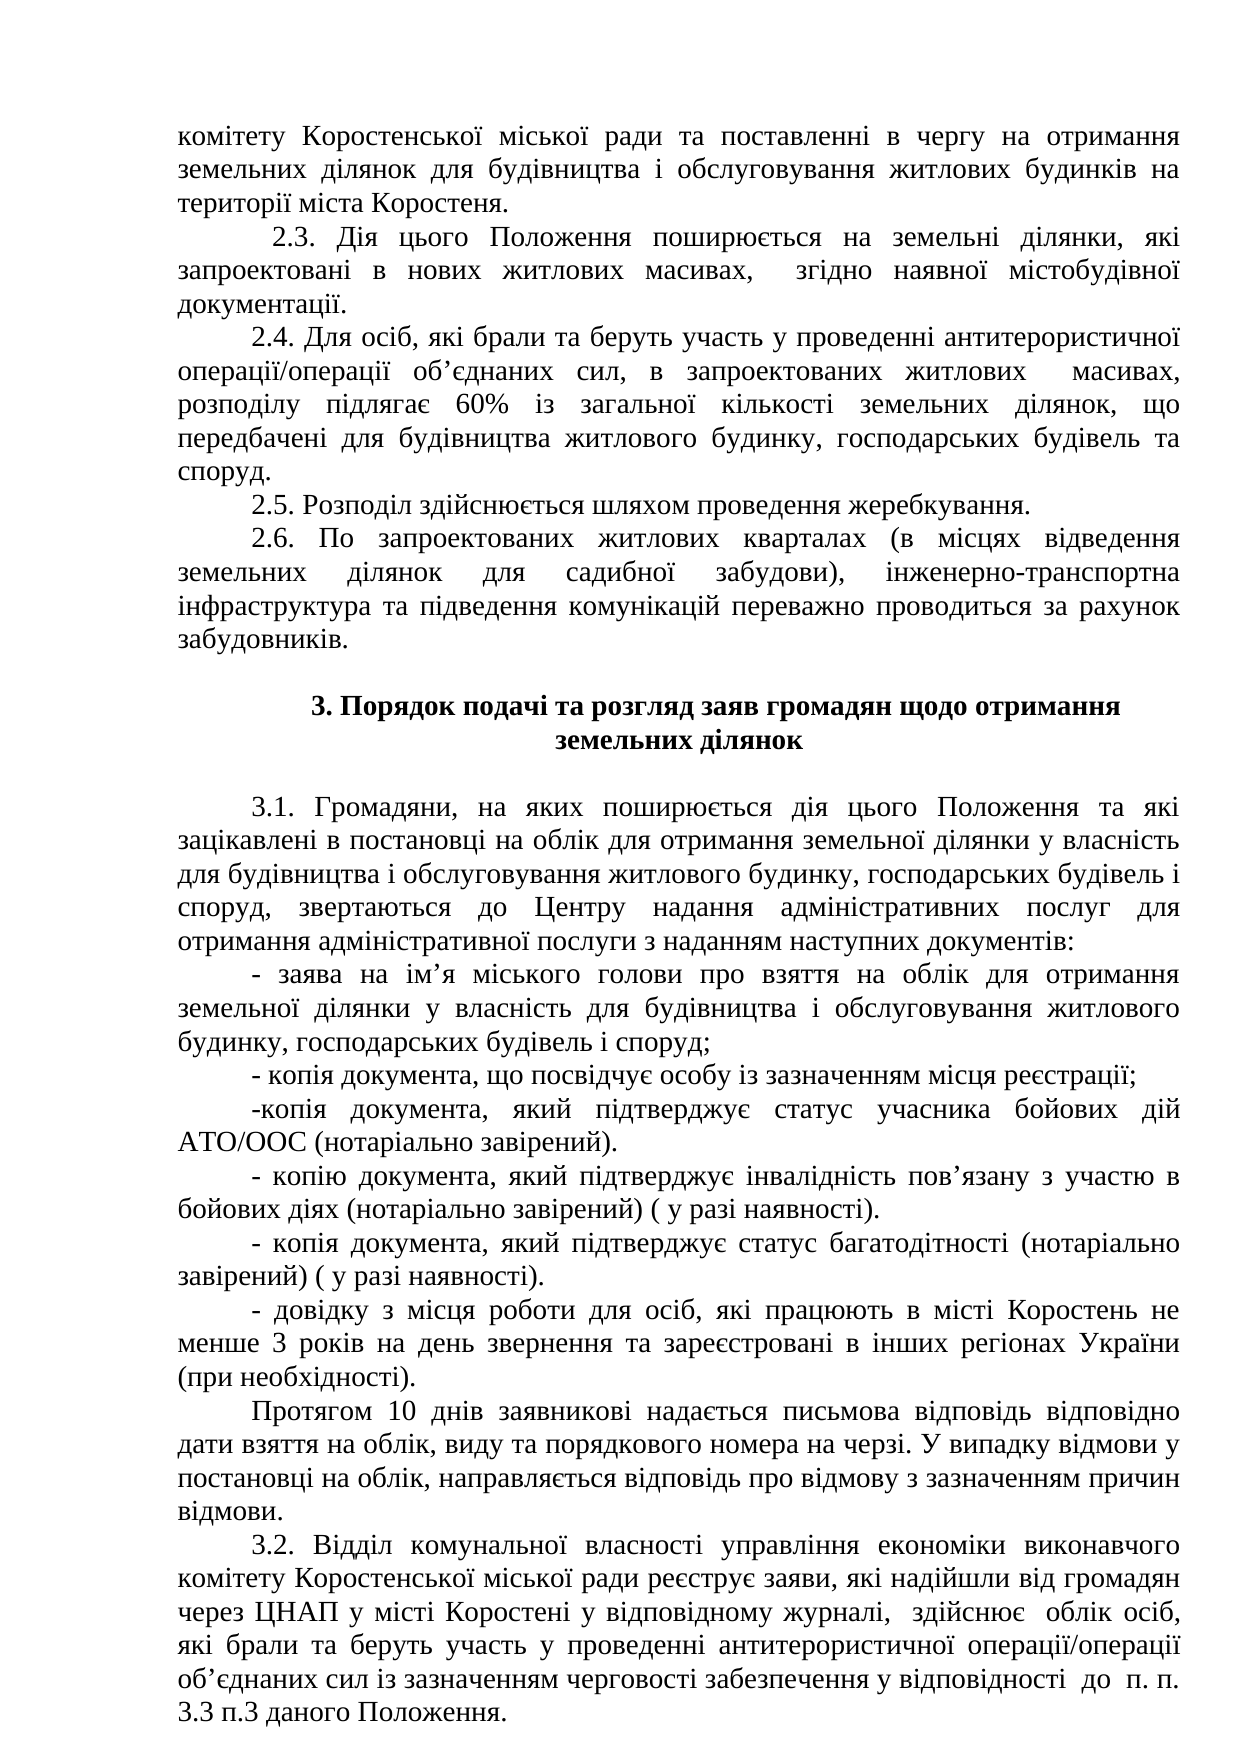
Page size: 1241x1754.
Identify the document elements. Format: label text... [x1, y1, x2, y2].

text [177, 118, 1181, 219]
text - копія документа, який підтверджує статус багатодітності (нотаріально завірений) ( у разі наявності). [177, 1225, 1181, 1292]
text - заява на ім’я міського голови про взяття на облік для отримання земельної ділянки у власність для будівництва і обслуговування житлового будинку, господарських будівель і споруд; [177, 957, 1181, 1057]
text 3.2. Відділ комунальної власності управління економіки виконавчого комітету Коростенської міської ради реєструє заяви, які надійшли від громадян через ЦНАП у місті Коростені у відповідному журналі, здійснює облік осіб, які брали та беруть участь у проведенні антитерористичної операції/операції об’єднаних сил із зазначенням черговості забезпечення у відповідності до п. п. 3.3 п.3 даного Положення. [177, 1527, 1181, 1728]
text -копія документа, який підтверджує статус учасника бойових дій АТО/ООС (нотаріально завірений). [177, 1091, 1181, 1158]
text 3. Порядок подачі та розгляд заяв громадян щодо отримання земельних ділянок [177, 688, 1181, 755]
text 3.1. Громадяни, на яких поширюється дія цього Положення та які зацікавлені в постановці на облік для отримання земельної ділянки у власність для будівництва і обслуговування житлового будинку, господарських будівель і споруд, звертаються до Центру надання адміністративних послуг для отримання адміністративної послуги з наданням наступних документів: [177, 789, 1181, 957]
text - копію документа, який підтверджує інвалідність пов’язану з участю в бойових діях (нотаріально завірений) ( у разі наявності). [177, 1158, 1181, 1225]
text 2.3. Дія цього Положення поширюється на земельні ділянки, які запроектовані в нових житлових масивах, згідно наявної містобудівної документації. [177, 219, 1181, 319]
text 2.4. Для осіб, які брали та беруть участь у проведенні антитерористичної операції/операції об’єднаних сил, в запроектованих житлових масивах, розподілу підлягає 60% із загальної кількості земельних ділянок, що передбачені для будівництва житлового будинку, господарських будівель та споруд. [177, 319, 1181, 487]
text 2.6. По запроектованих житлових кварталах (в місцях відведення земельних ділянок для садибної забудови), інженерно-транспортна інфраструктура та підведення комунікацій переважно проводиться за рахунок забудовників. [177, 521, 1181, 655]
text 2.5. Розподіл здійснюється шляхом проведення жеребкування. [177, 487, 1181, 521]
text - довідку з місця роботи для осіб, які працюють в місті Коростень не менше 3 років на день звернення та зареєстровані в інших регіонах України (при необхідності). [177, 1292, 1181, 1393]
text Протягом 10 днів заявникові надається письмова відповідь відповідно дати взяття на облік, виду та порядкового номера на черзі. У випадку відмови у постановці на облік, направляється відповідь про відмову з зазначенням причин відмови. [177, 1393, 1181, 1527]
text - копія документа, що посвідчує особу із зазначенням місця реєстрації; [177, 1057, 1181, 1091]
